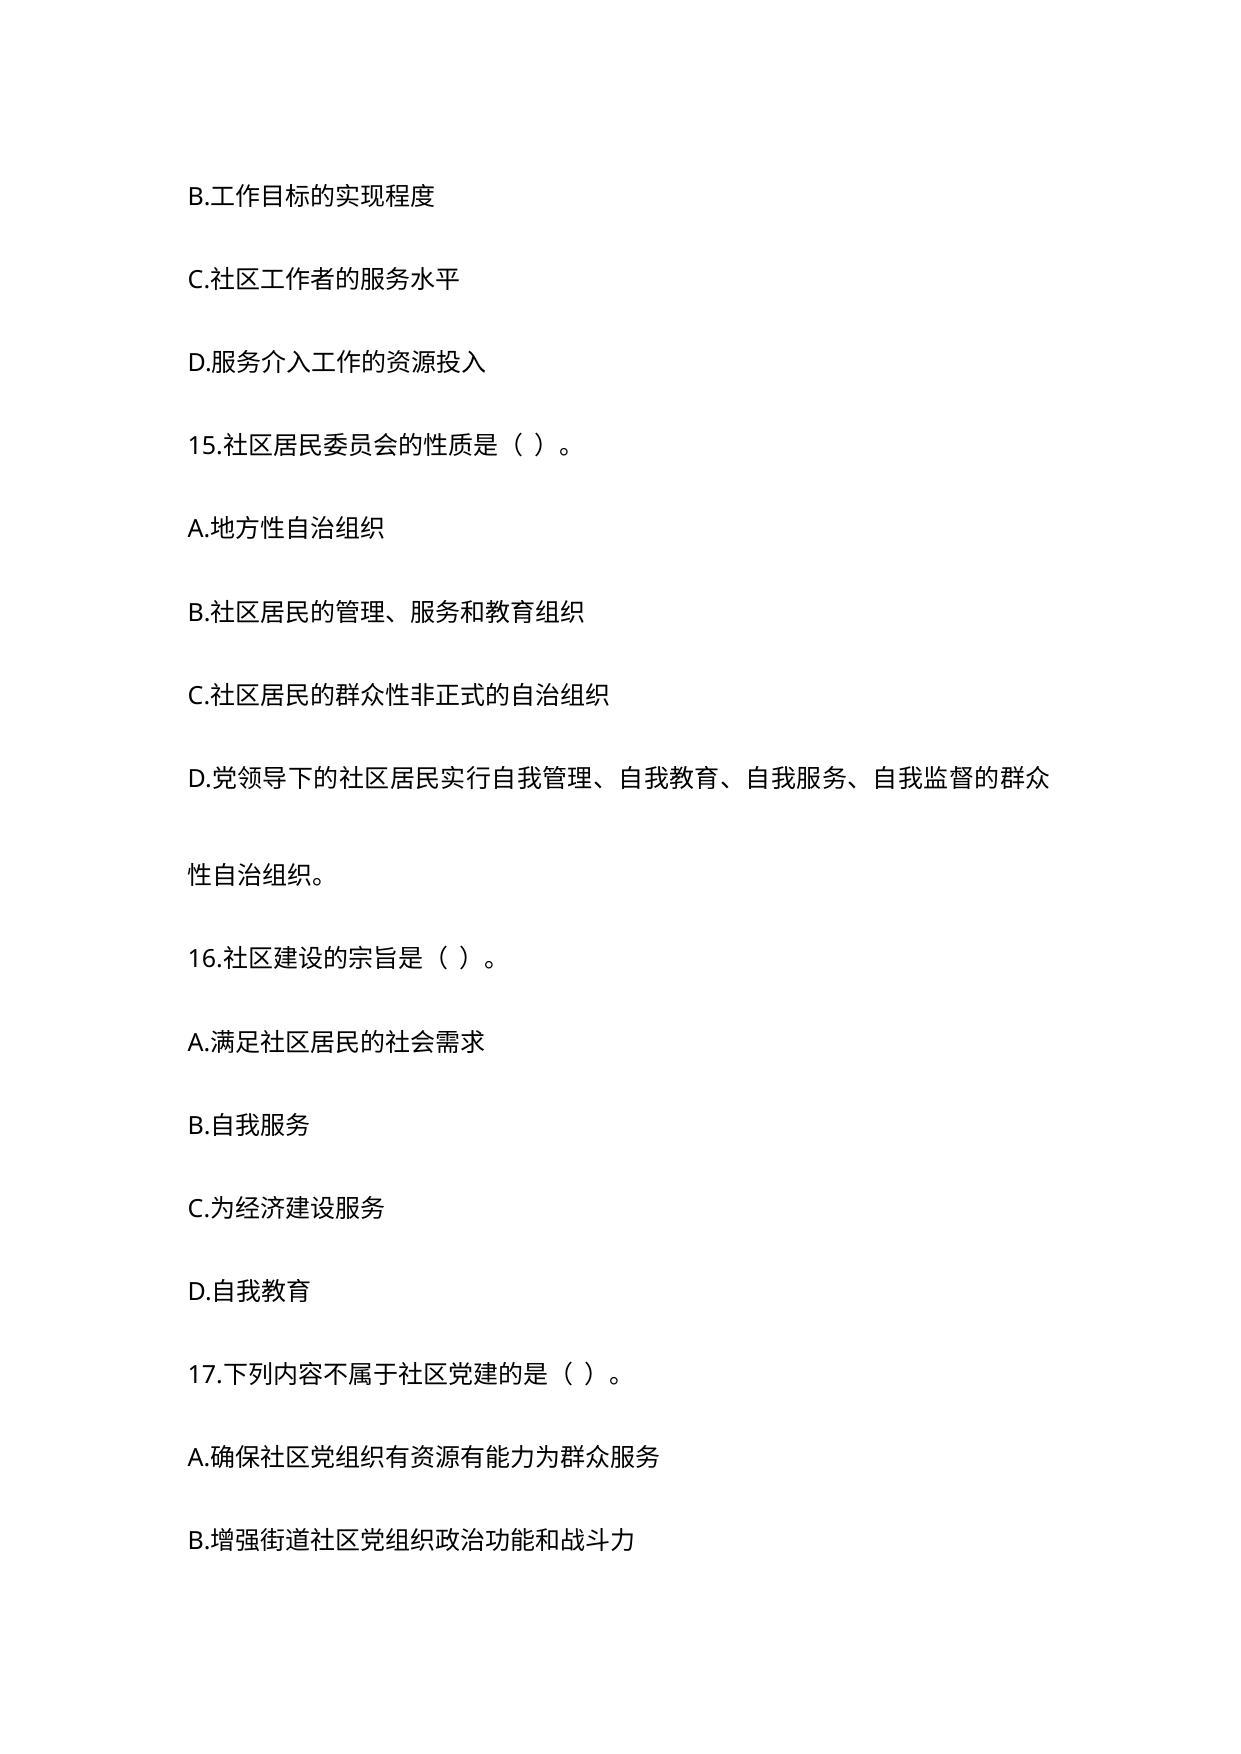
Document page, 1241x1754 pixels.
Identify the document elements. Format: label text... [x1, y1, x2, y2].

list D.服务介入工作的资源投入 [187, 328, 1053, 393]
list A.地方性自治组织 [187, 494, 1053, 559]
list 16.社区建设的宗旨是（ ）。 [187, 924, 1053, 989]
list B.自我服务 [187, 1091, 1053, 1156]
list A.满足社区居民的社会需求 [187, 1008, 1053, 1073]
list C.社区工作者的服务水平 [187, 245, 1053, 310]
list C.为经济建设服务 [187, 1174, 1053, 1239]
list 15.社区居民委员会的性质是（ ）。 [187, 411, 1053, 476]
list C.社区居民的群众性非正式的自治组织 [187, 661, 1053, 726]
list D.党领导下的社区居民实行自我管理、自我教育、自我服务、自我监督的群众性自治组织。 [187, 744, 1053, 906]
list 17.下列内容不属于社区党建的是（ ）。 [187, 1340, 1053, 1405]
list B.社区居民的管理、服务和教育组织 [187, 578, 1053, 643]
list B.增强街道社区党组织政治功能和战斗力 [187, 1506, 1053, 1571]
list B.工作目标的实现程度 [187, 162, 1053, 227]
list D.自我教育 [187, 1257, 1053, 1322]
list A.确保社区党组织有资源有能力为群众服务 [187, 1423, 1053, 1488]
